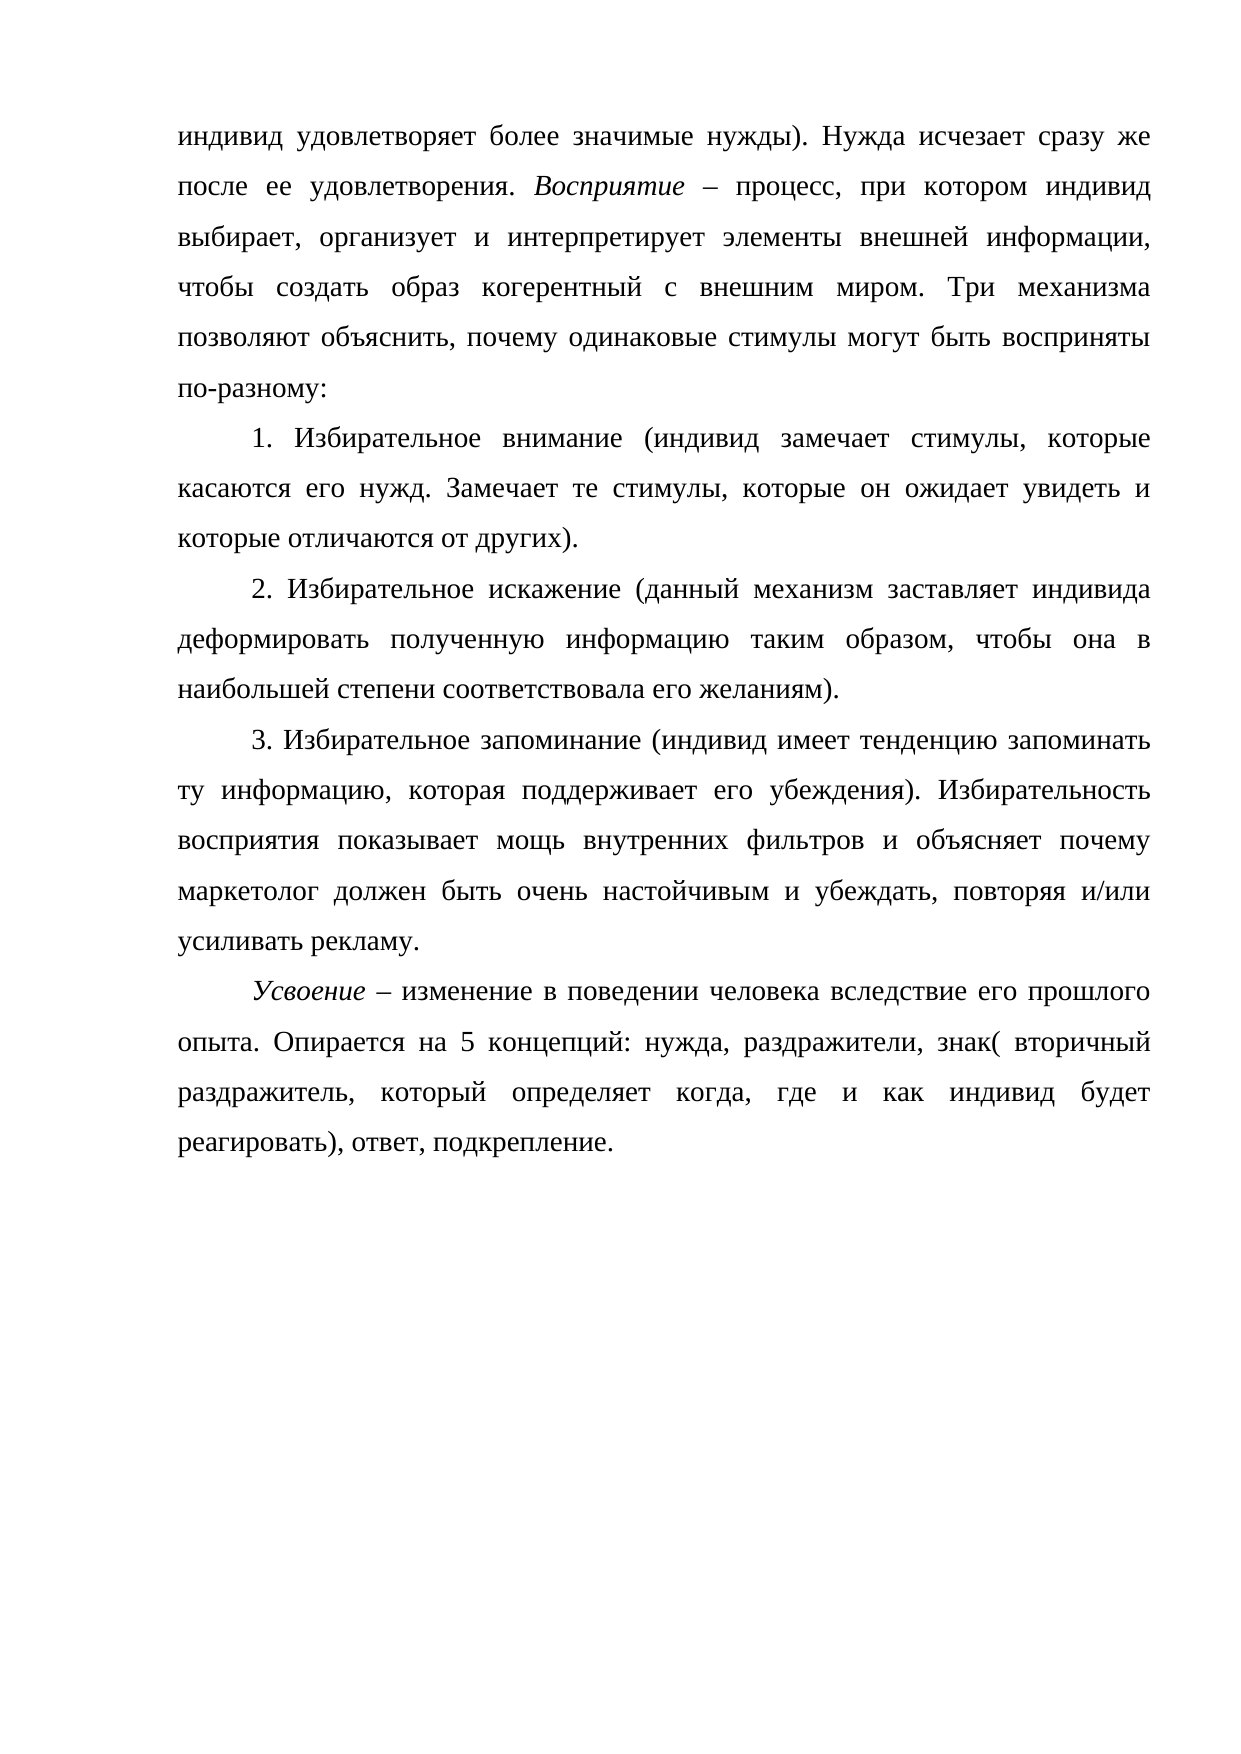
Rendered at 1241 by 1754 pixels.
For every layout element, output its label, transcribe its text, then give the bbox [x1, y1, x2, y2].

text Усвоение – изменение в поведении человека вследствие его прошлого опыта. Опирается на 5 концепций: нужда, раздражители, знак( вторичный раздражитель, который определяет когда, где и как индивид будет реагировать), ответ, подкрепление. [177, 973, 1152, 1158]
text 3. Избирательное запоминание (индивид имеет тенденцию запоминать ту информацию, которая поддерживает его убеждения). Избирательность восприятия показывает мощь внутренних фильтров и объясняет почему маркетолог должен быть очень настойчивым и убеждать, повторяя и/или усиливать рекламу. [177, 722, 1152, 957]
text 2. Избирательное искажение (данный механизм заставляет индивида деформировать полученную информацию таким образом, чтобы она в наибольшей степени соответствовала его желаниям). [177, 571, 1152, 705]
text 1. Избирательное внимание (индивид замечает стимулы, которые касаются его нужд. Замечает те стимулы, которые он ожидает увидеть и которые отличаются от других). [177, 420, 1152, 554]
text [177, 118, 1152, 403]
